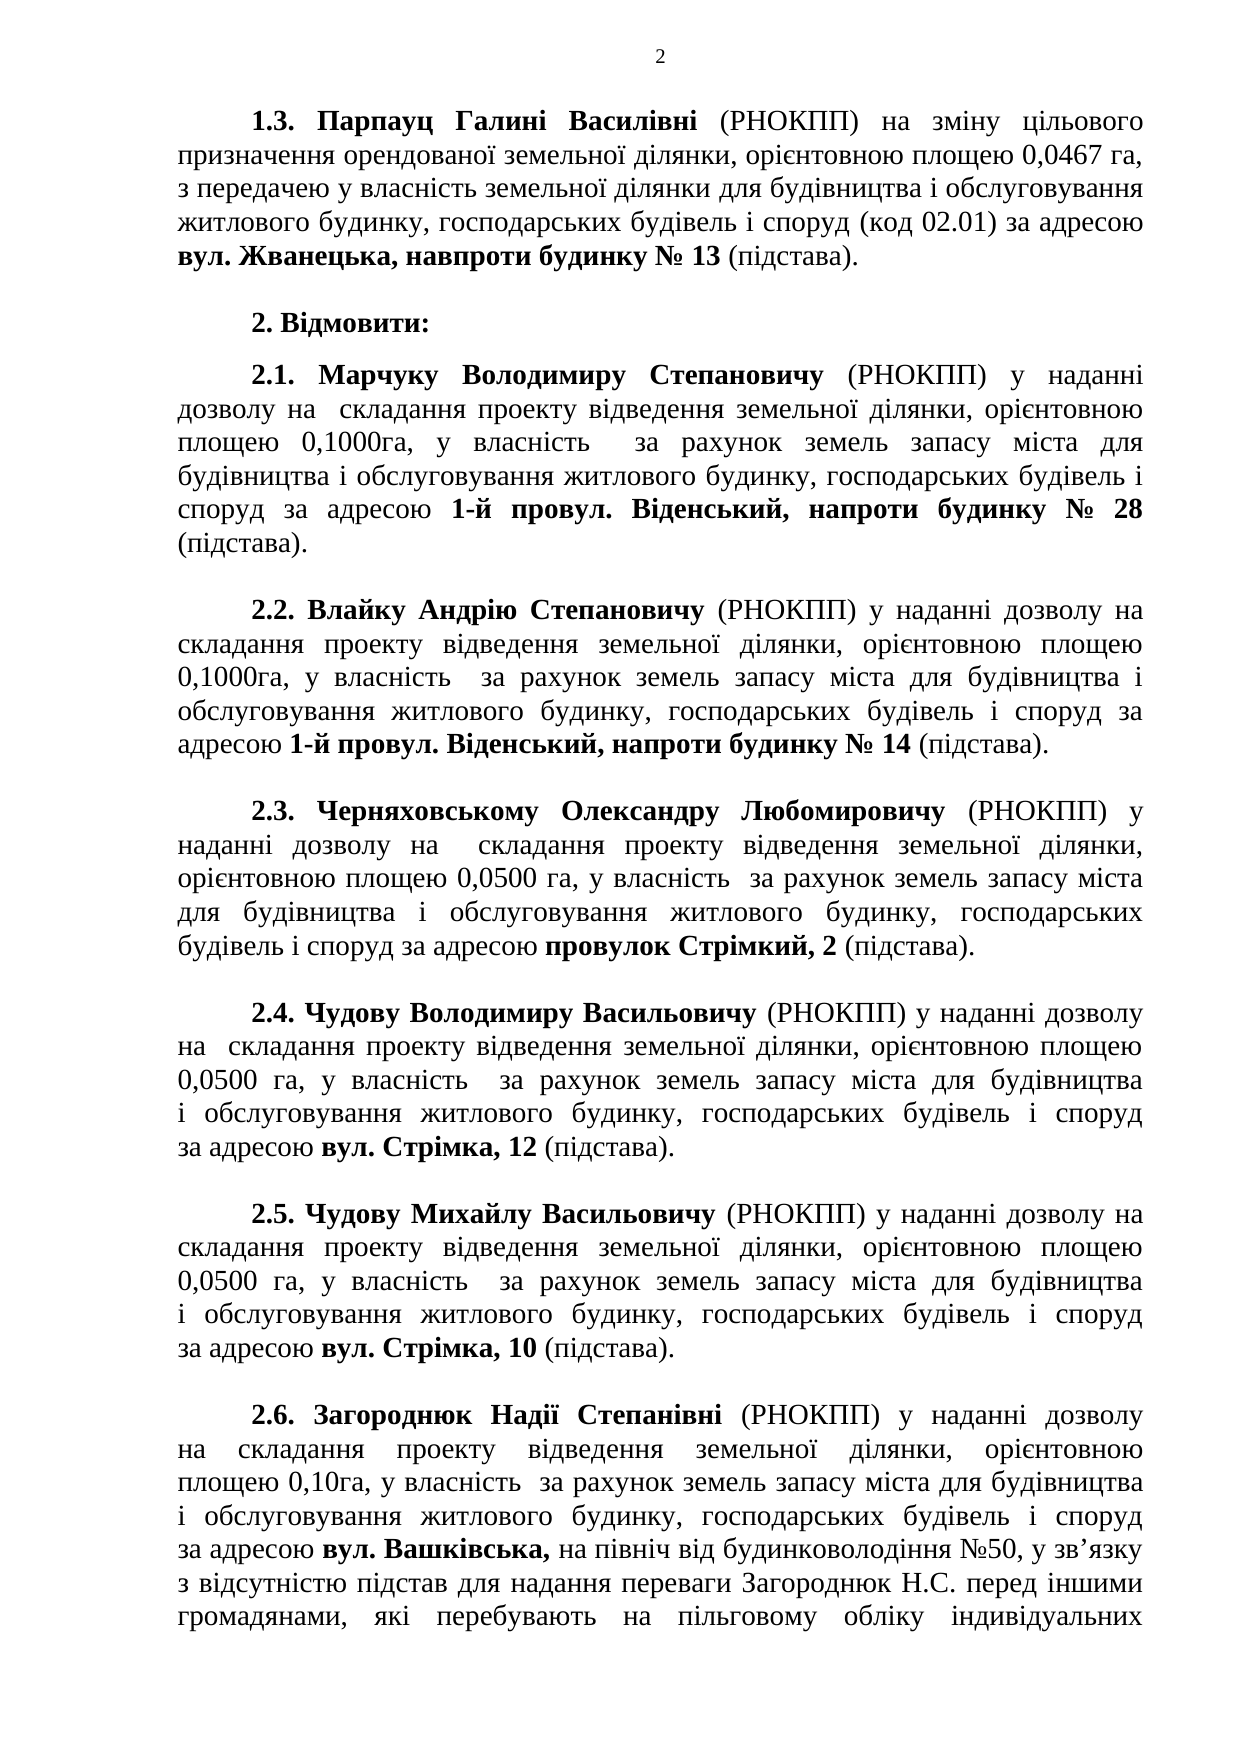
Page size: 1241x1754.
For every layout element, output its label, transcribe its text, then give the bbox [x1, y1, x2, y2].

text 2.4. Чудову Володимиру Васильовичу (РНОКПП) у наданні дозволу на складання проекту відведення земельної ділянки, орієнтовною площею 0,0500 га, у власність за рахунок земель запасу міста для будівництва і обслуговування житлового будинку, господарських будівель і споруд за адресою вул. Стрімка, 12 (підстава). [177, 995, 1144, 1162]
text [177, 1397, 1144, 1632]
text 2.1. Марчуку Володимиру Степановичу (РНОКПП) у наданні дозволу на складання проекту відведення земельної ділянки, орієнтовною площею 0,1000га, у власність за рахунок земель запасу міста для будівництва і обслуговування житлового будинку, господарських будівель і споруд за адресою 1-й провул. Віденський, напроти будинку № 28 (підстава). [177, 357, 1144, 559]
text 2.5. Чудову Михайлу Васильовичу (РНОКПП) у наданні дозволу на складання проекту відведення земельної ділянки, орієнтовною площею 0,0500 га, у власність за рахунок земель запасу міста для будівництва і обслуговування житлового будинку, господарських будівель і споруд за адресою вул. Стрімка, 10 (підстава). [177, 1196, 1144, 1364]
text 1.3. Парпауц Галині Василівні (РНОКПП) на зміну цільового призначення орендованої земельної ділянки, орієнтовною площею 0,0467 га, з передачею у власність земельної ділянки для будівництва і обслуговування житлового будинку, господарських будівель і споруд (код 02.01) за адресою вул. Жванецька, навпроти будинку № 13 (підстава). [177, 103, 1144, 271]
text 2. Відмовити: [177, 305, 1144, 338]
text 2.2. Влайку Андрію Степановичу (РНОКПП) у наданні дозволу на складання проекту відведення земельної ділянки, орієнтовною площею 0,1000га, у власність за рахунок земель запасу міста для будівництва і обслуговування житлового будинку, господарських будівель і споруд за адресою 1-й провул. Віденський, напроти будинку № 14 (підстава). [177, 592, 1144, 760]
text 2.3. Черняховському Олександру Любомировичу (РНОКПП) у наданні дозволу на складання проекту відведення земельної ділянки, орієнтовною площею 0,0500 га, у власність за рахунок земель запасу міста для будівництва і обслуговування житлового будинку, господарських будівель і споруд за адресою провулок Стрімкий, 2 (підстава). [177, 793, 1144, 961]
